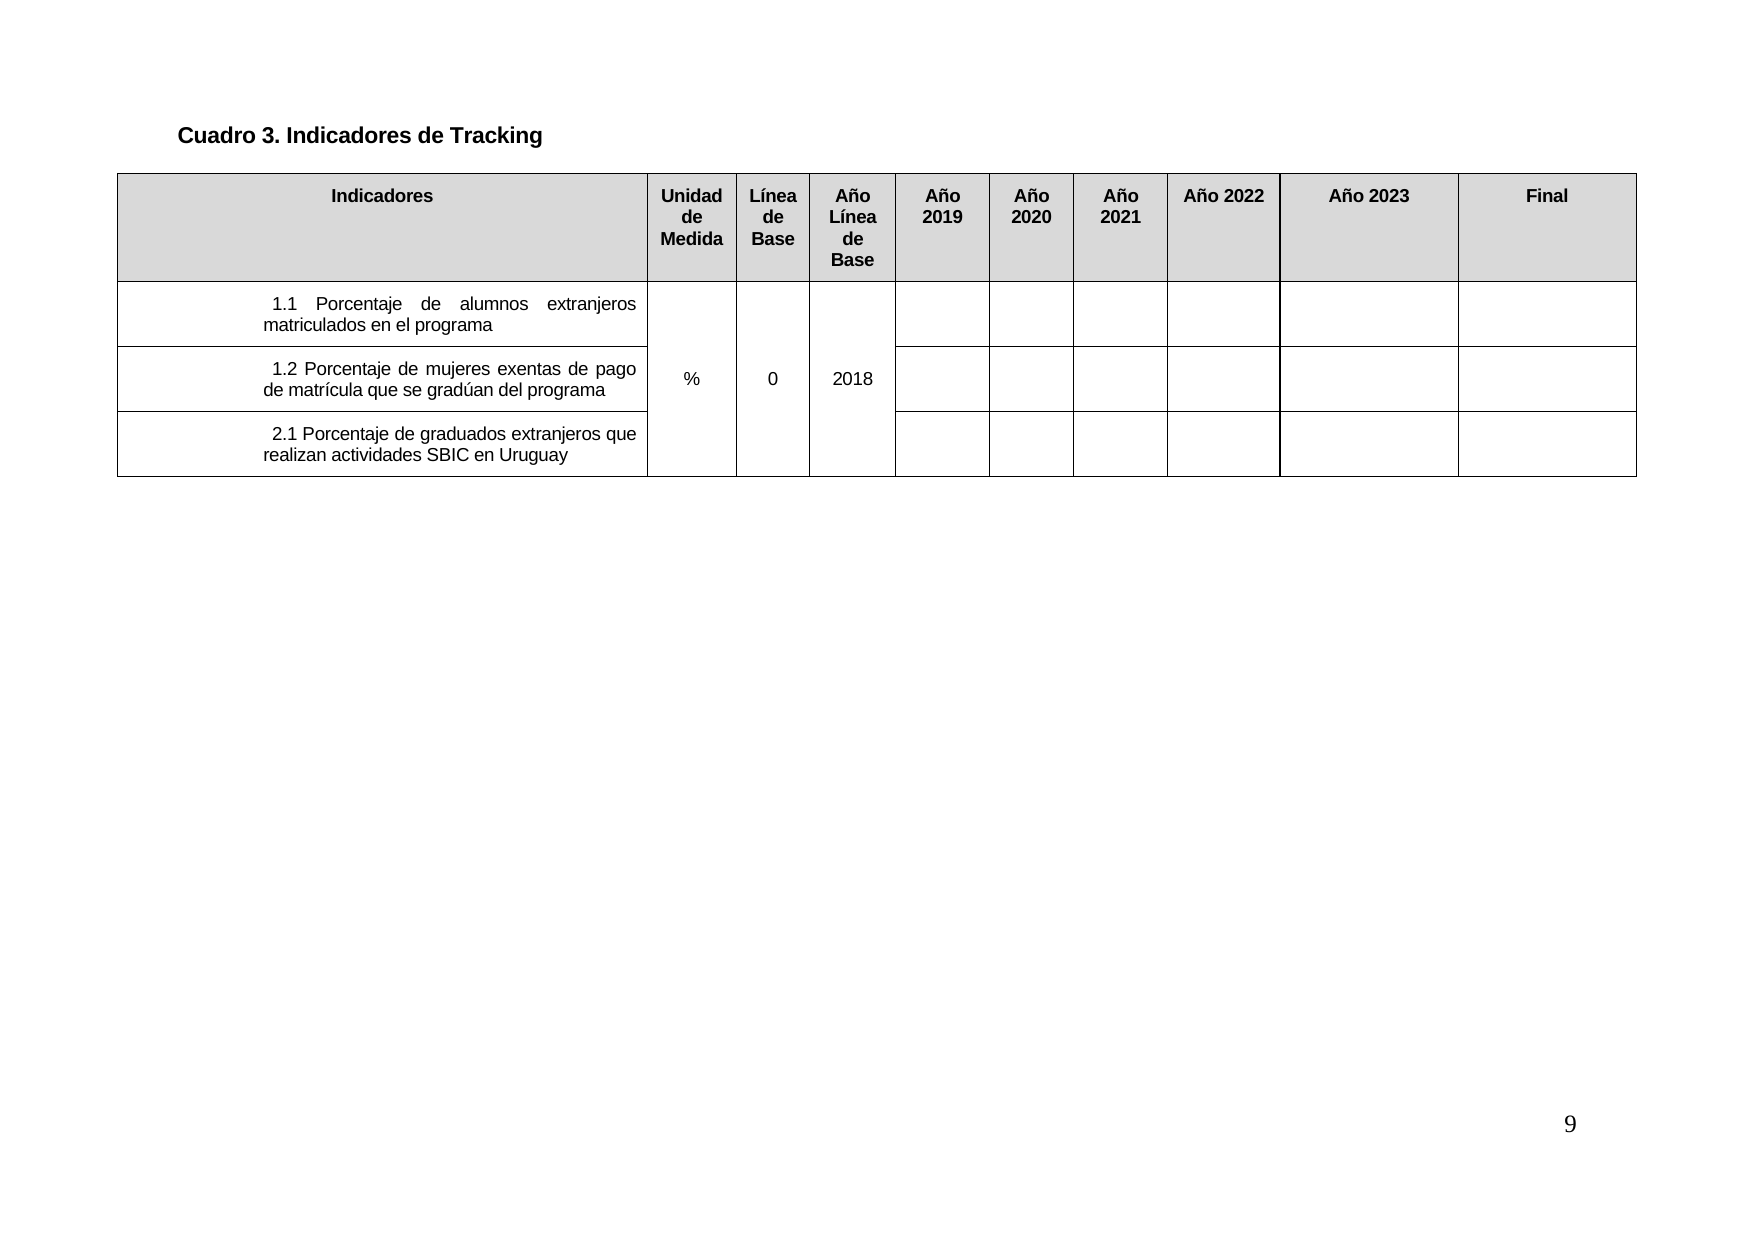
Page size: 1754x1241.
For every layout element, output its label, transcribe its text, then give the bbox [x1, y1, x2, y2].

table_cell 2018 [810, 282, 895, 476]
table_cell [1281, 412, 1458, 476]
table_cell 1.1 Porcentaje de alumnos extranjeros matriculados en el programa [118, 282, 647, 346]
table_header Línea de Base [737, 174, 809, 281]
table_header Año 2020 [990, 174, 1073, 281]
table_cell 2.1 Porcentaje de graduados extranjeros que realizan actividades SBIC en Uruguay [118, 412, 647, 476]
table_cell 0 [737, 282, 809, 476]
table_header Año 2021 [1074, 174, 1167, 281]
table_header Año 2019 [896, 174, 989, 281]
table_cell [1168, 347, 1279, 411]
table_header Final [1459, 174, 1636, 281]
table_cell [896, 282, 989, 346]
table_cell [1074, 347, 1167, 411]
table_cell [1459, 282, 1636, 346]
table_cell [1459, 347, 1636, 411]
table_cell [1459, 412, 1636, 476]
table_cell [990, 347, 1073, 411]
table_cell [896, 347, 989, 411]
table_cell [990, 412, 1073, 476]
table_header Año Línea de Base [810, 174, 895, 281]
table_cell [1074, 282, 1167, 346]
table_cell [1074, 412, 1167, 476]
text Cuadro 3. Indicadores de Tracking [177, 122, 1577, 148]
table_cell [1281, 282, 1458, 346]
table_header Año 2023 [1281, 174, 1458, 281]
table_cell 1.2 Porcentaje de mujeres exentas de pago de matrícula que se gradúan del programa [118, 347, 647, 411]
table_header Indicadores [118, 174, 647, 281]
table_cell [1168, 282, 1279, 346]
table_header Año 2022 [1168, 174, 1279, 281]
table_cell [896, 412, 989, 476]
table_cell [990, 282, 1073, 346]
table_cell % [648, 282, 736, 476]
table_header Unidad de Medida [648, 174, 736, 281]
table_cell [1168, 412, 1279, 476]
table_cell [1281, 347, 1458, 411]
